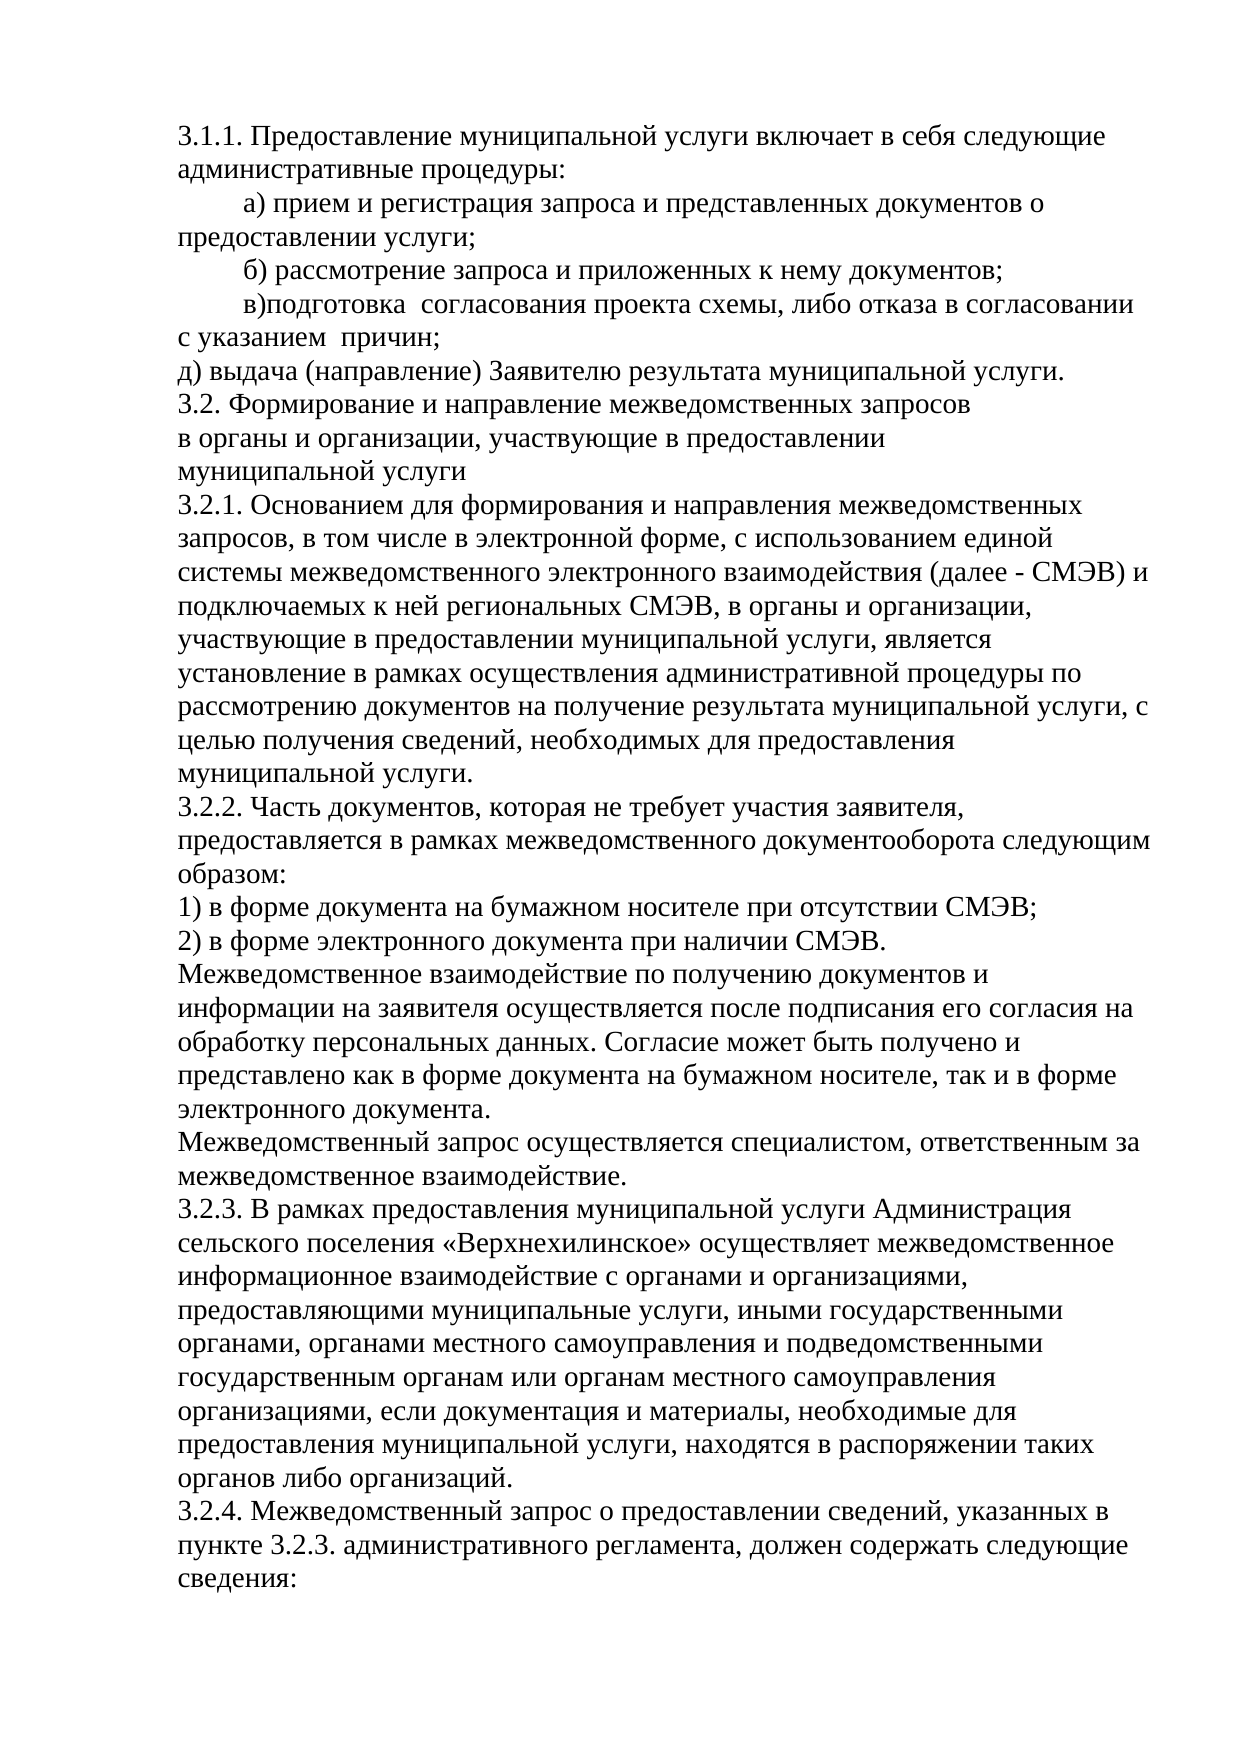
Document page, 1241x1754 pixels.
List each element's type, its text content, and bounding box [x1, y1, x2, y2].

text 3.2.3. В рамках предоставления муниципальной услуги Администрация сельского поселения «Верхнехилинское» осуществляет межведомственное информационное взаимодействие с органами и организациями, предоставляющими муниципальные услуги, иными государственными органами, органами местного самоуправления и подведомственными государственным органам или органам местного самоуправления организациями, если документация и материалы, необходимые для предоставления муниципальной услуги, находятся в распоряжении таких органов либо организаций. [177, 1191, 1152, 1493]
text 1) в форме документа на бумажном носителе при отсутствии СМЭВ; [177, 889, 1152, 923]
text 3.2.4. Межведомственный запрос о предоставлении сведений, указанных в пункте 3.2.3. административного регламента, должен содержать следующие сведения: [177, 1493, 1152, 1594]
text 3.2.1. Основанием для формирования и направления межведомственных запросов, в том числе в электронной форме, с использованием единой системы межведомственного электронного взаимодействия (далее - СМЭВ) и подключаемых к ней региональных СМЭВ, в органы и организации, участвующие в предоставлении муниципальной услуги, является установление в рамках осуществления административной процедуры по рассмотрению документов на получение результата муниципальной услуги, с целью получения сведений, необходимых для предоставления муниципальной услуги. [177, 487, 1152, 789]
text 2) в форме электронного документа при наличии СМЭВ. [177, 923, 1152, 957]
text Межведомственное взаимодействие по получению документов и информации на заявителя осуществляется после подписания его согласия на обработку персональных данных. Согласие может быть получено и представлено как в форме документа на бумажном носителе, так и в форме электронного документа. [177, 957, 1152, 1124]
text д) выдача (направление) Заявителю результата муниципальной услуги. [177, 353, 1152, 386]
text 3.2. Формирование и направление межведомственных запросов в органы и организации, участвующие в предоставлении муниципальной услуги [177, 386, 1152, 487]
text Межведомственный запрос осуществляется специалистом, ответственным за межведомственное взаимодействие. [177, 1124, 1152, 1191]
text 3.2.2. Часть документов, которая не требует участия заявителя, предоставляется в рамках межведомственного документооборота следующим образом: [177, 789, 1152, 889]
text 3.1.1. Предоставление муниципальной услуги включает в себя следующие административные процедуры: а) прием и регистрация запроса и представленных документов о предоставлении услуги; б) рассмотрение запроса и приложенных к нему документов; в)подготовка согласования проекта схемы, либо отказа в согласовании с указанием причин; [177, 118, 1152, 353]
